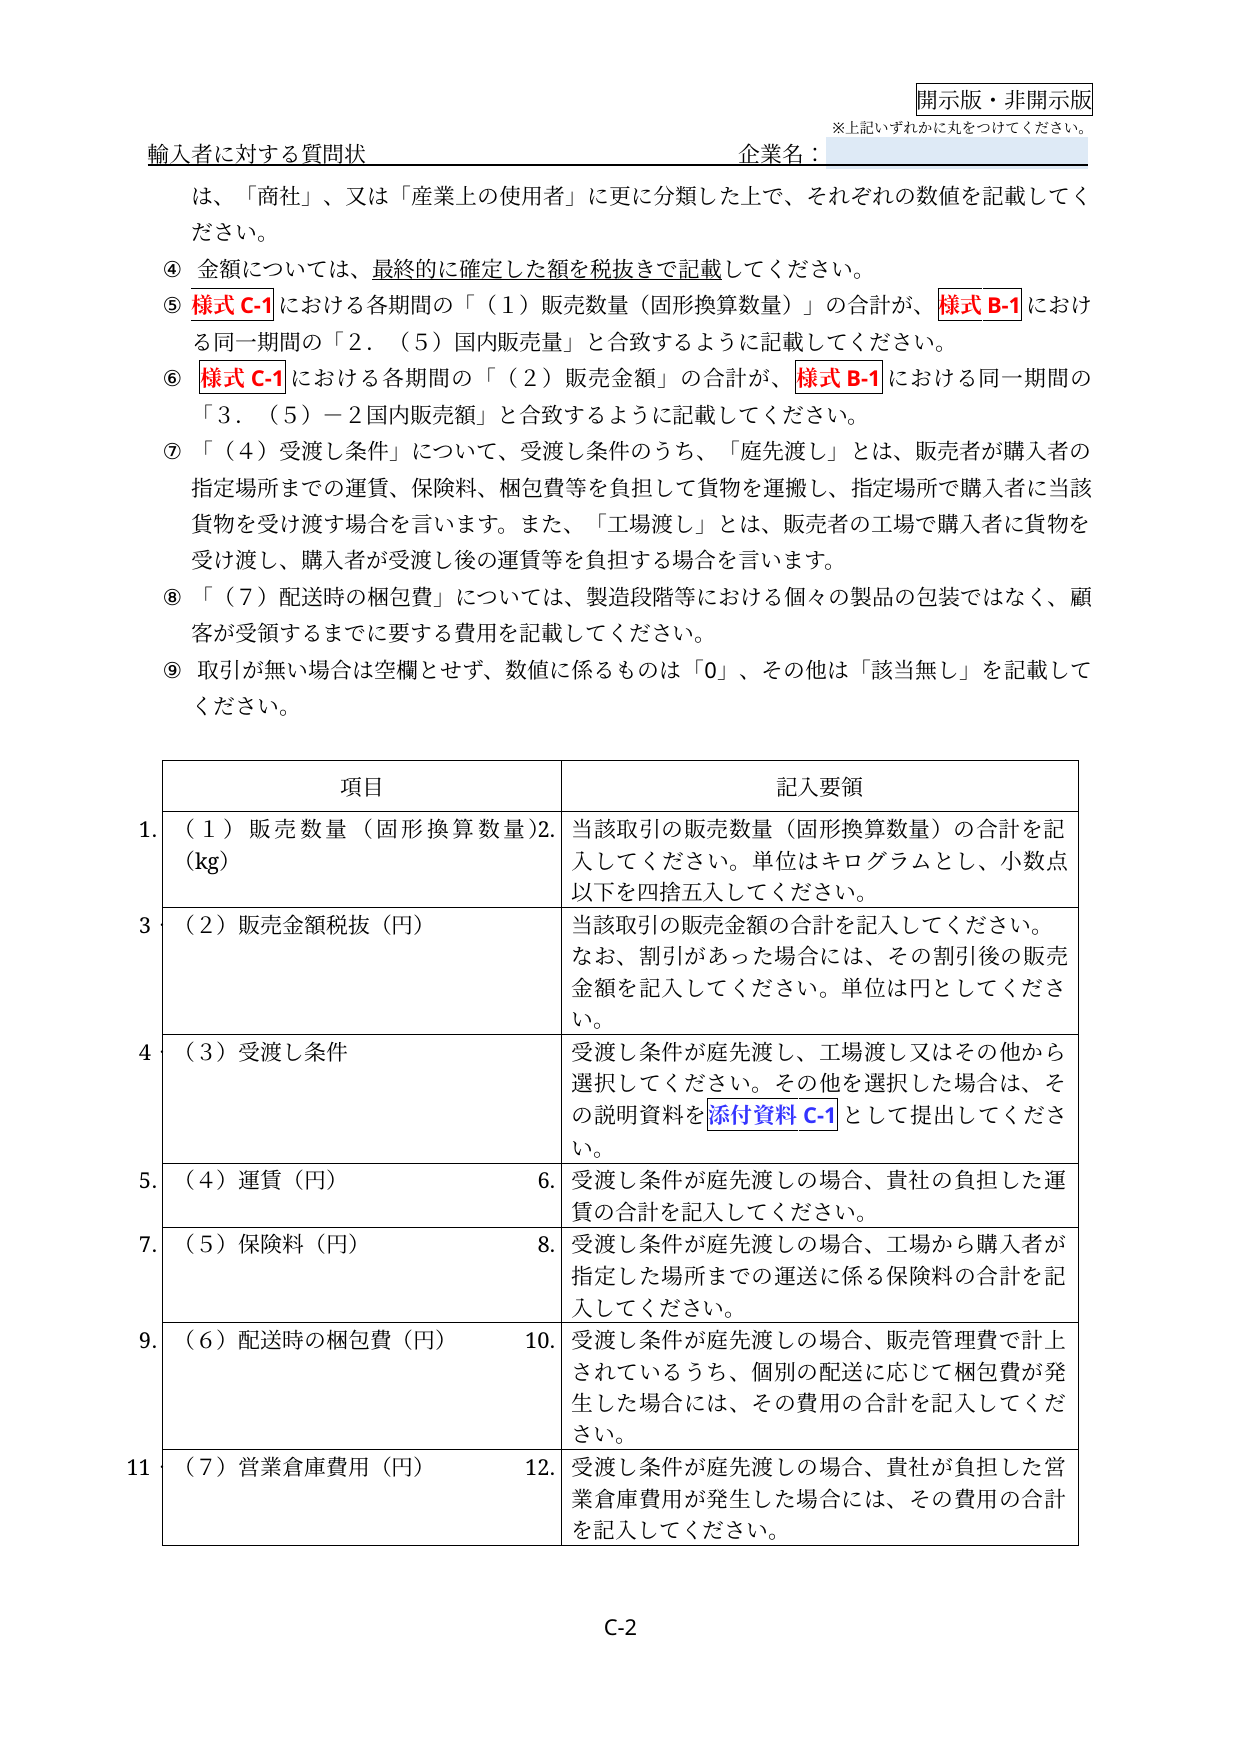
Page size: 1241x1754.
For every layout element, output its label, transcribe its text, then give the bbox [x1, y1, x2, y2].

table_header 項目 [163, 761, 561, 811]
list 「（７）配送時の梱包費」については、製造段階等における個々の製品の包装ではなく、顧客が受領するまでに要する費用を記載してください。 [162, 578, 1092, 651]
list 取引が無い場合は空欄とせず、数値に係るものは「0」、その他は「該当無し」を記載してください。 [162, 651, 1092, 723]
table_cell （７）営業倉庫費用（円） [163, 1450, 561, 1545]
table_cell （５）保険料（円） [163, 1228, 561, 1322]
table_cell 受渡し条件が庭先渡しの場合、貴社の負担した運賃の合計を記入してください。 [562, 1164, 1078, 1227]
table_cell 受渡し条件が庭先渡しの場合、工場から購入者が指定した場所までの運送に係る保険料の合計を記入してください。 [562, 1228, 1078, 1322]
list 金額については、最終的に確定した額を税抜きで記載してください。 [162, 249, 1092, 286]
table_cell （４）運賃（円） [163, 1164, 561, 1227]
table_cell （６）配送時の梱包費（円） [163, 1323, 561, 1449]
table_header 記入要領 [562, 761, 1078, 811]
list 様式C-1における各期間の「（２）販売金額」の合計が、様式B-1における同一期間の「３．（５）－２国内販売額」と合致するように記載してください。 [162, 359, 1092, 432]
table_cell 受渡し条件が庭先渡しの場合、貴社が負担した営業倉庫費用が発生した場合には、その費用の合計を記入してください。 [562, 1450, 1078, 1545]
list 様式C-1における各期間の「（１）販売数量（固形換算数量）」の合計が、様式B-1における同一期間の「２．（５）国内販売量」と合致するように記載してください。 [162, 286, 1092, 359]
table_cell 受渡し条件が庭先渡し、工場渡し又はその他から選択してください。その他を選択した場合は、その説明資料を添付資料C-1として提出してください｡ [562, 1035, 1078, 1163]
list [162, 177, 1092, 249]
table_cell 当該取引の販売数量（固形換算数量）の合計を記入してください。単位はキログラムとし、小数点以下を四捨五入してください。 [562, 812, 1078, 907]
table_cell （１）販売数量（固形換算数量）（kg） [163, 812, 561, 907]
table_cell （３）受渡し条件 [163, 1035, 561, 1163]
table_cell （２）販売金額税抜（円） [163, 908, 561, 1034]
table_cell 受渡し条件が庭先渡しの場合、販売管理費で計上されているうち、個別の配送に応じて梱包費が発生した場合には、その費用の合計を記入してください。 [562, 1323, 1078, 1449]
table_cell 当該取引の販売金額の合計を記入してください。 なお、割引があった場合には、その割引後の販売金額を記入してください。単位は円としてください。 [562, 908, 1078, 1034]
list 「（４）受渡し条件」について、受渡し条件のうち、「庭先渡し」とは、販売者が購入者の指定場所までの運賃、保険料、梱包費等を負担して貨物を運搬し、指定場所で購入者に当該貨物を受け渡す場合を言います。また、「工場渡し」とは、販売者の工場で購入者に貨物を受け渡し、購入者が受渡し後の運賃等を負担する場合を言います。 [162, 432, 1092, 578]
